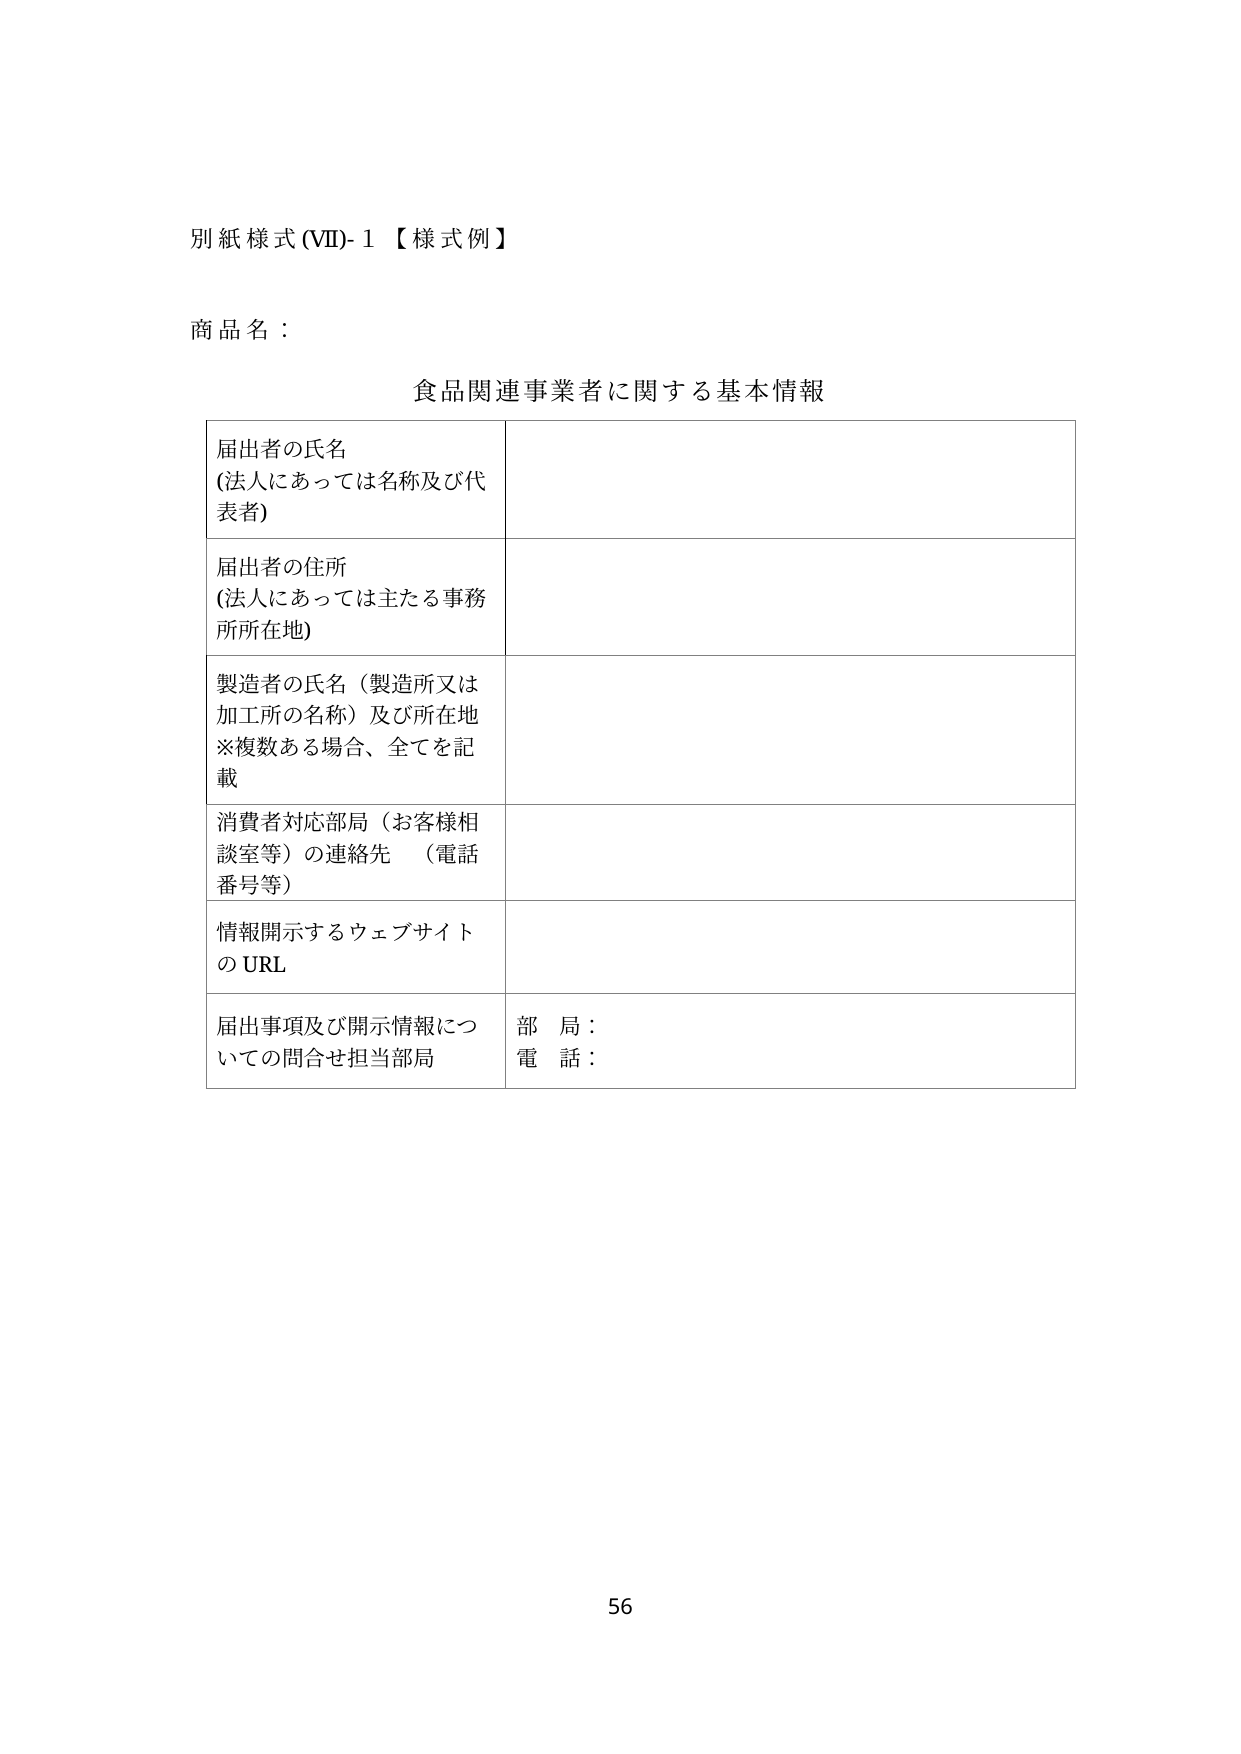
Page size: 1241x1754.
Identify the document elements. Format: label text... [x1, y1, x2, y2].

table_header [506, 421, 1075, 538]
table_cell 部 局： 電 話： [506, 994, 1075, 1088]
table_cell [506, 805, 1075, 900]
table_cell 届出者の住所 (法人にあっては主たる事務所所在地) [207, 539, 505, 655]
table_header 届出者の氏名 (法人にあっては名称及び代表者) [207, 421, 505, 538]
text 商品名： [191, 299, 1049, 359]
table_cell 届出事項及び開示情報についての問合せ担当部局 [207, 994, 505, 1088]
table_cell [506, 539, 1075, 655]
table_cell 消費者対応部局（お客様相談室等）の連絡先 （電話番号等） [207, 805, 505, 900]
table_cell 製造者の氏名（製造所又は加工所の名称）及び所在地 ※複数ある場合、全てを記載 [207, 656, 505, 804]
table_cell 情報開示するウェブサイトのURL [207, 901, 505, 993]
table_cell [506, 656, 1075, 804]
text 別紙様式(Ⅶ)-１【様式例】 [191, 207, 1049, 268]
text 食品関連事業者に関する基本情報 [191, 359, 1049, 420]
table_cell [506, 901, 1075, 993]
